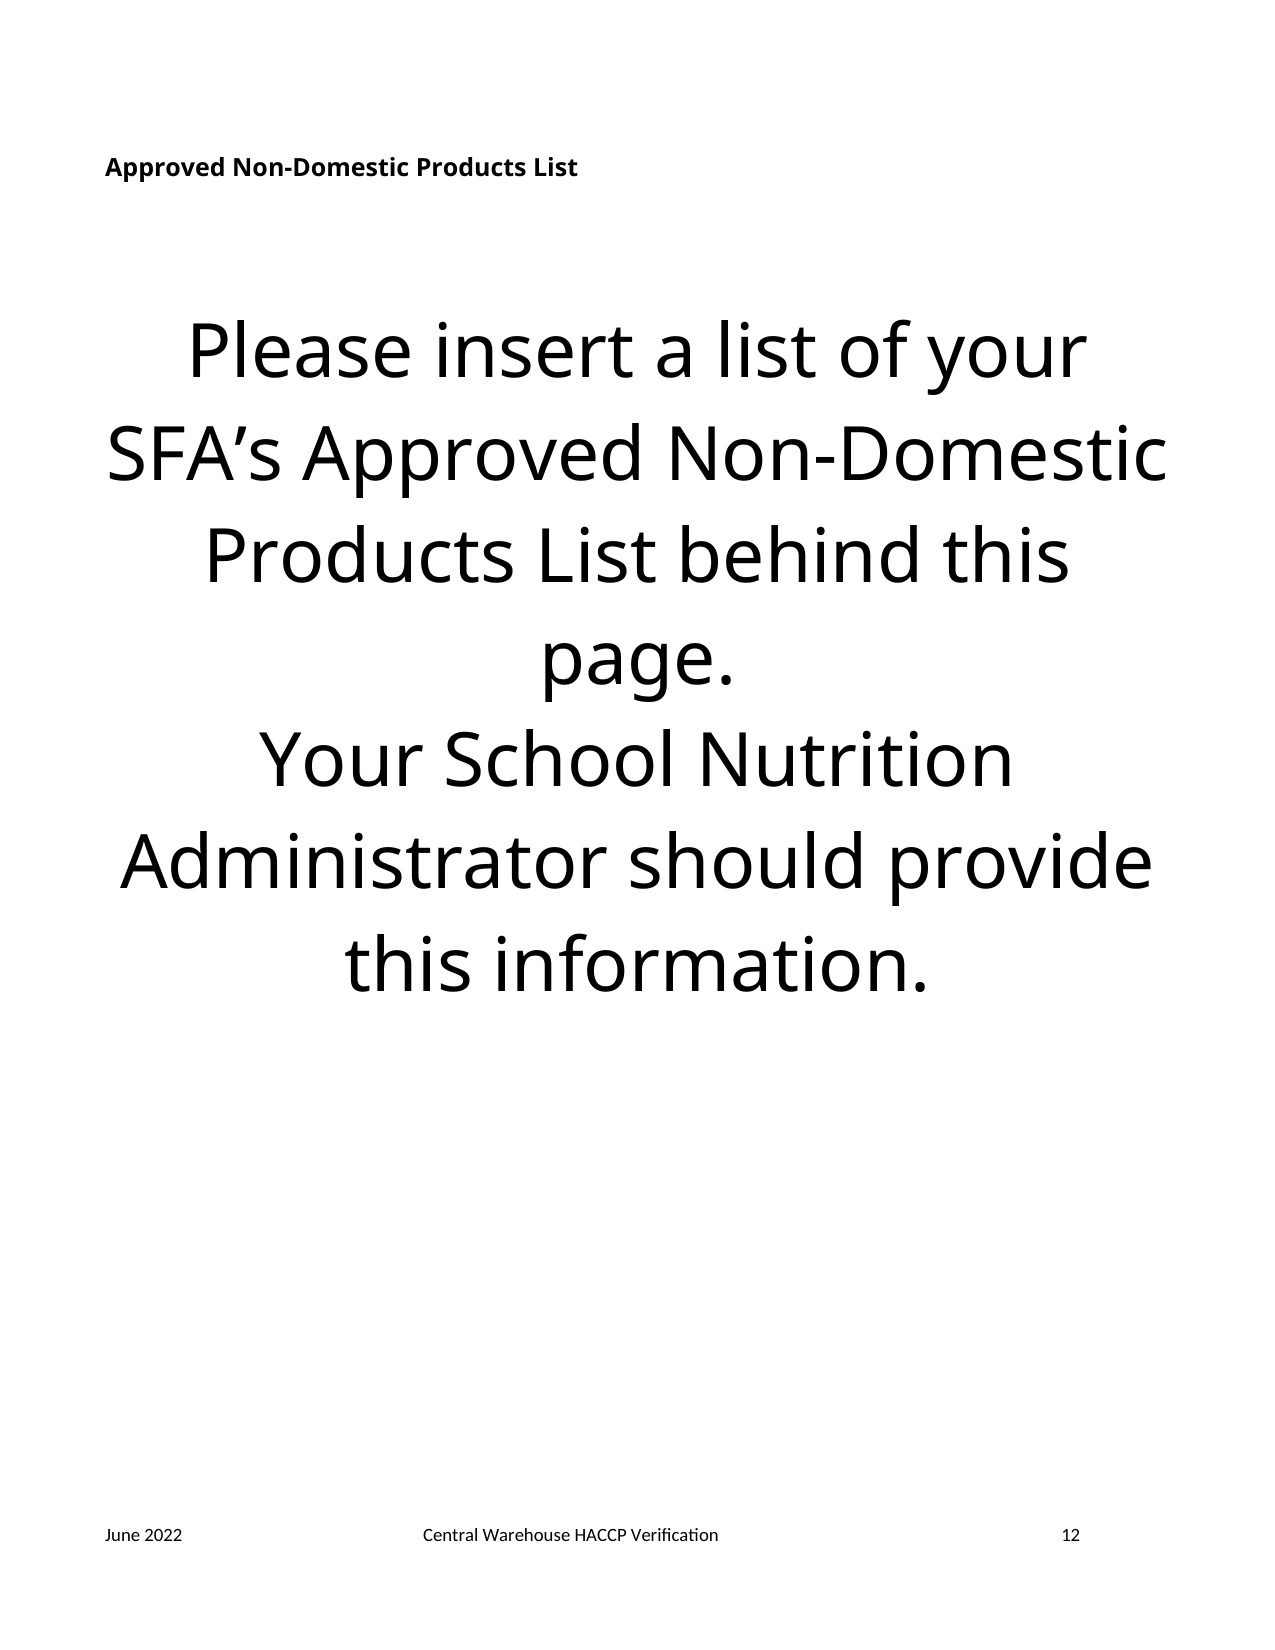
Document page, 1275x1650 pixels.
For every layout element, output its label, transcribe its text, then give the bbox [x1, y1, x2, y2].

subtitle Approved Non-Domestic Products List [105, 150, 1170, 184]
text Please insert a list of your SFA’s Approved Non-Domestic Products List behind this page. [105, 298, 1170, 706]
text Your School Nutrition Administrator should provide this information. [105, 706, 1170, 1013]
